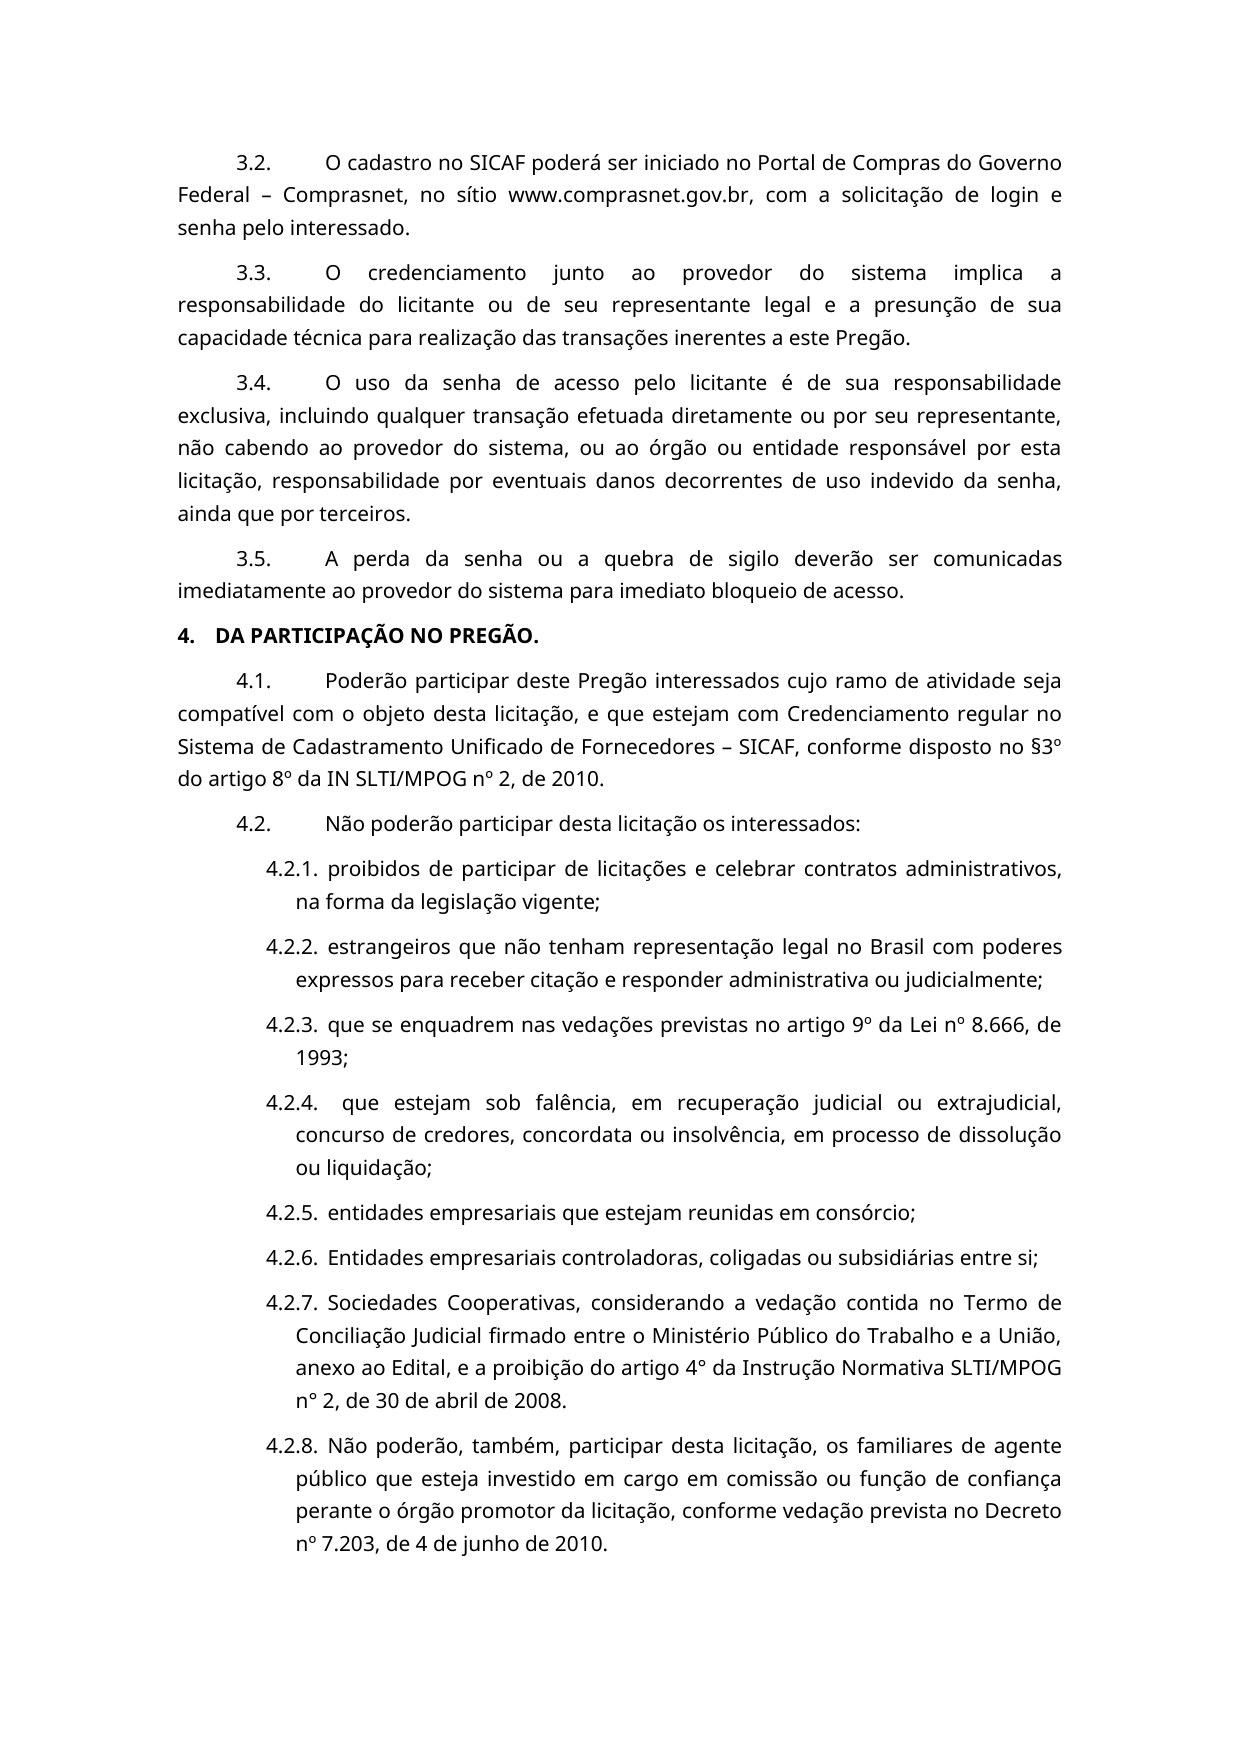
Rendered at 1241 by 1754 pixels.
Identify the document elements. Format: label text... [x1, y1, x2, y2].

list DA PARTICIPAÇÃO NO PREGÃO. [177, 621, 1064, 650]
list entidades empresariais que estejam reunidas em consórcio; [266, 1198, 1063, 1226]
list O cadastro no SICAF poderá ser iniciado no Portal de Compras do Governo Federal – Comprasnet, no sítio www.comprasnet.gov.br, com a solicitação de login e senha pelo interessado. [177, 148, 1063, 241]
list estrangeiros que não tenham representação legal no Brasil com poderes expressos para receber citação e responder administrativa ou judicialmente; [266, 932, 1063, 993]
list Não poderão, também, participar desta licitação, os familiares de agente público que esteja investido em cargo em comissão ou função de confiança perante o órgão promotor da licitação, conforme vedação prevista no Decreto nº 7.203, de 4 de junho de 2010. [266, 1431, 1063, 1557]
list O uso da senha de acesso pelo licitante é de sua responsabilidade exclusiva, incluindo qualquer transação efetuada diretamente ou por seu representante, não cabendo ao provedor do sistema, ou ao órgão ou entidade responsável por esta licitação, responsabilidade por eventuais danos decorrentes de uso indevido da senha, ainda que por terceiros. [177, 368, 1063, 527]
list proibidos de participar de licitações e celebrar contratos administrativos, na forma da legislação vigente; [266, 854, 1063, 916]
list Entidades empresariais controladoras, coligadas ou subsidiárias entre si; [266, 1243, 1063, 1272]
list O credenciamento junto ao provedor do sistema implica a responsabilidade do licitante ou de seu representante legal e a presunção de sua capacidade técnica para realização das transações inerentes a este Pregão. [177, 258, 1063, 352]
list A perda da senha ou a quebra de sigilo deverão ser comunicadas imediatamente ao provedor do sistema para imediato bloqueio de acesso. [177, 544, 1063, 605]
list que estejam sob falência, em recuperação judicial ou extrajudicial, concurso de credores, concordata ou insolvência, em processo de dissolução ou liquidação; [266, 1088, 1063, 1181]
list Não poderão participar desta licitação os interessados: [177, 809, 1063, 838]
list Poderão participar deste Pregão interessados cujo ramo de atividade seja compatível com o objeto desta licitação, e que estejam com Credenciamento regular no Sistema de Cadastramento Unificado de Fornecedores – SICAF, conforme disposto no §3º do artigo 8º da IN SLTI/MPOG nº 2, de 2010. [177, 667, 1063, 793]
list Sociedades Cooperativas, considerando a vedação contida no Termo de Conciliação Judicial firmado entre o Ministério Público do Trabalho e a União, anexo ao Edital, e a proibição do artigo 4° da Instrução Normativa SLTI/MPOG n° 2, de 30 de abril de 2008. [266, 1288, 1063, 1414]
list que se enquadrem nas vedações previstas no artigo 9º da Lei nº 8.666, de 1993; [266, 1010, 1063, 1071]
